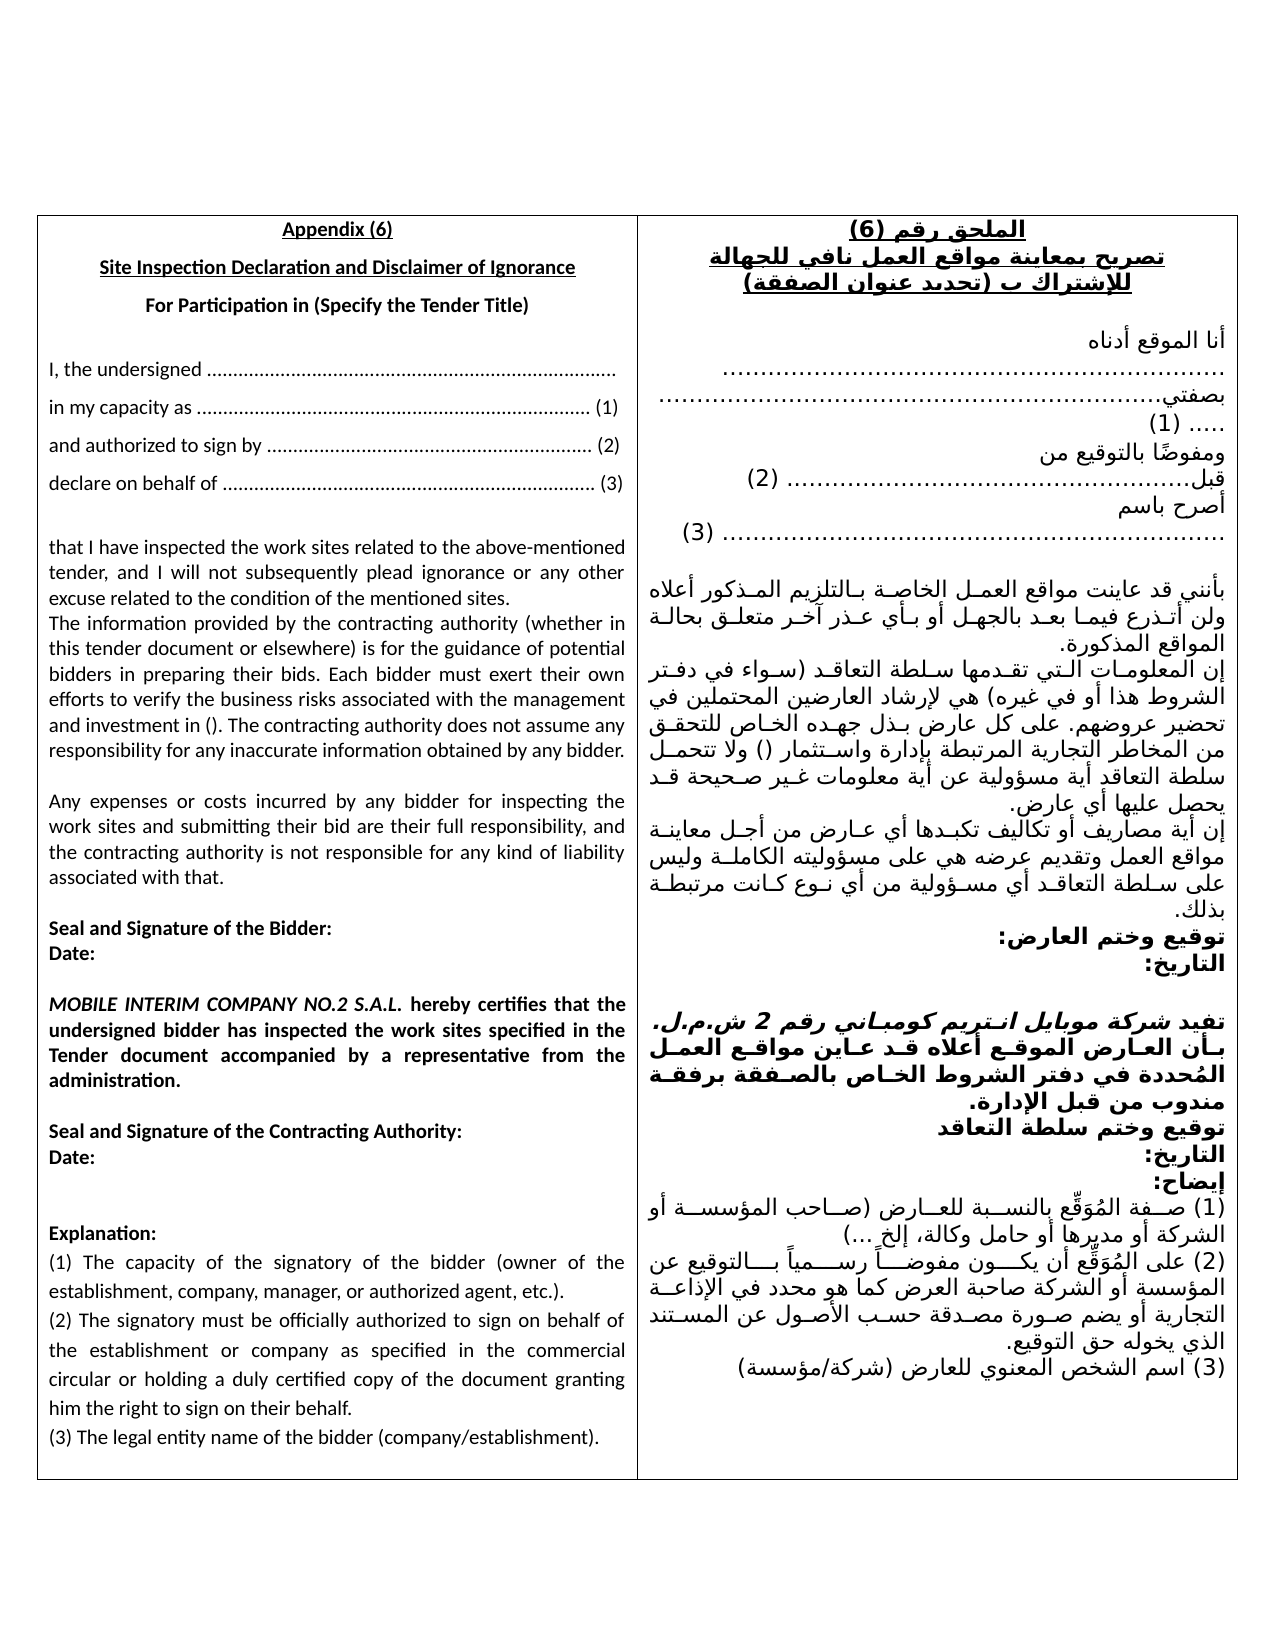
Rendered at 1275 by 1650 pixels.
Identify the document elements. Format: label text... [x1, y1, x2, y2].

table_cell Appendix (6) Site Inspection Declaration and Disclaimer of Ignorance For Participation in (Specify the Tender Title) I, the undersigned .............................................................................. in my capacity as ........................................................................... (1) and authorized to sign by .............................................................. (2) declare on behalf of ....................................................................... (3) that I have inspected the work sites related to the above-mentioned tender, and I will not subsequently plead ignorance or any other excuse related to the condition of the mentioned sites. The information provided by the contracting authority (whether in this tender document or elsewhere) is for the guidance of potential bidders in preparing their bids. Each bidder must exert their own efforts to verify the business risks associated with the management and investment in (). The contracting authority does not assume any responsibility for any inaccurate information obtained by any bidder. Any expenses or costs incurred by any bidder for inspecting the work sites and submitting their bid are their full responsibility, and the contracting authority is not responsible for any kind of liability associated with that. Seal and Signature of the Bidder: Date: MOBILE INTERIM COMPANY NO.2 S.A.L. hereby certifies that the undersigned bidder has inspected the work sites specified in the Tender document accompanied by a representative from the administration. Seal and Signature of the Contracting Authority: Date: Explanation: (1) The capacity of the signatory of the bidder (owner of the establishment, company, manager, or authorized agent, etc.). (2) The signatory must be officially authorized to sign on behalf of the establishment or company as specified in the commercial circular or holding a duly certified copy of the document granting him the right to sign on their behalf. (3) The legal entity name of the bidder (company/establishment). [38, 216, 637, 1479]
table_cell الملحق رقم (6) تصريح بمعاينة مواقع العمل نافي للجهالة للإشتراك ب (تحديد عنوان الصفقة) أنا الموقع أدناه ………………………………………………………… بصفتي…………………………………………………………….. (1)‎ ومفوضًا بالتوقيع من قبل…………………………………………….. (2) أصرح باسم ………………………………………………………… (3) بأنني قد عاينت مواقع العمل الخاصة بالتلزيم المذكور أعلاه ولن أتذرع فيما بعد بالجهل أو بأي عذر آخر متعلق بحالة المواقع المذكورة. إن المعلومات التي تقدمها سلطة التعاقد (سواء في دفتر الشروط هذا أو في غيره) هي لإرشاد العارضين المحتملين في تحضير عروضهم. على كل عارض بذل جهده الخاص للتحقق من المخاطر التجارية المرتبطة بإدارة واستثمار () ولا تتحمل سلطة التعاقد أية مسؤولية عن أية معلومات غير صحيحة قد يحصل عليها أي عارض. إن أية مصاريف أو تكاليف تكبدها أي عارض من أجل معاينة مواقع العمل وتقديم عرضه هي على مسؤوليته الكاملة وليس على سلطة التعاقد أي مسؤولية من أي نوع كانت مرتبطة بذلك. توقيع وختم العارض: التاريخ: تفيد شركة موبايل انتريم كومباني رقم 2 ش.م.ل. بأن العارض الموقع أعلاه قد عاين مواقع العمل المُحددة في دفتر الشروط الخاص بالصفقة برفقة مندوب من قبل الإدارة. توقيع وختم سلطة التعاقد التاريخ: إيضاح: (1) صفة المُوَقِّع بالنسبة للعارض (صاحب المؤسسة أو الشركة أو مديرها أو حامل وكالة، إلخ ...) (2) على المُوَقِّع أن يكون مفوضاً رسمياً بالتوقيع عن المؤسسة أو الشركة صاحبة العرض كما هو محدد في الإذاعة التجارية أو يضم صورة مصدقة حسب الأصول عن المستند الذي يخوله حق التوقيع. (3) اسم الشخص المعنوي للعارض (شركة/مؤسسة) [638, 216, 1237, 1479]
